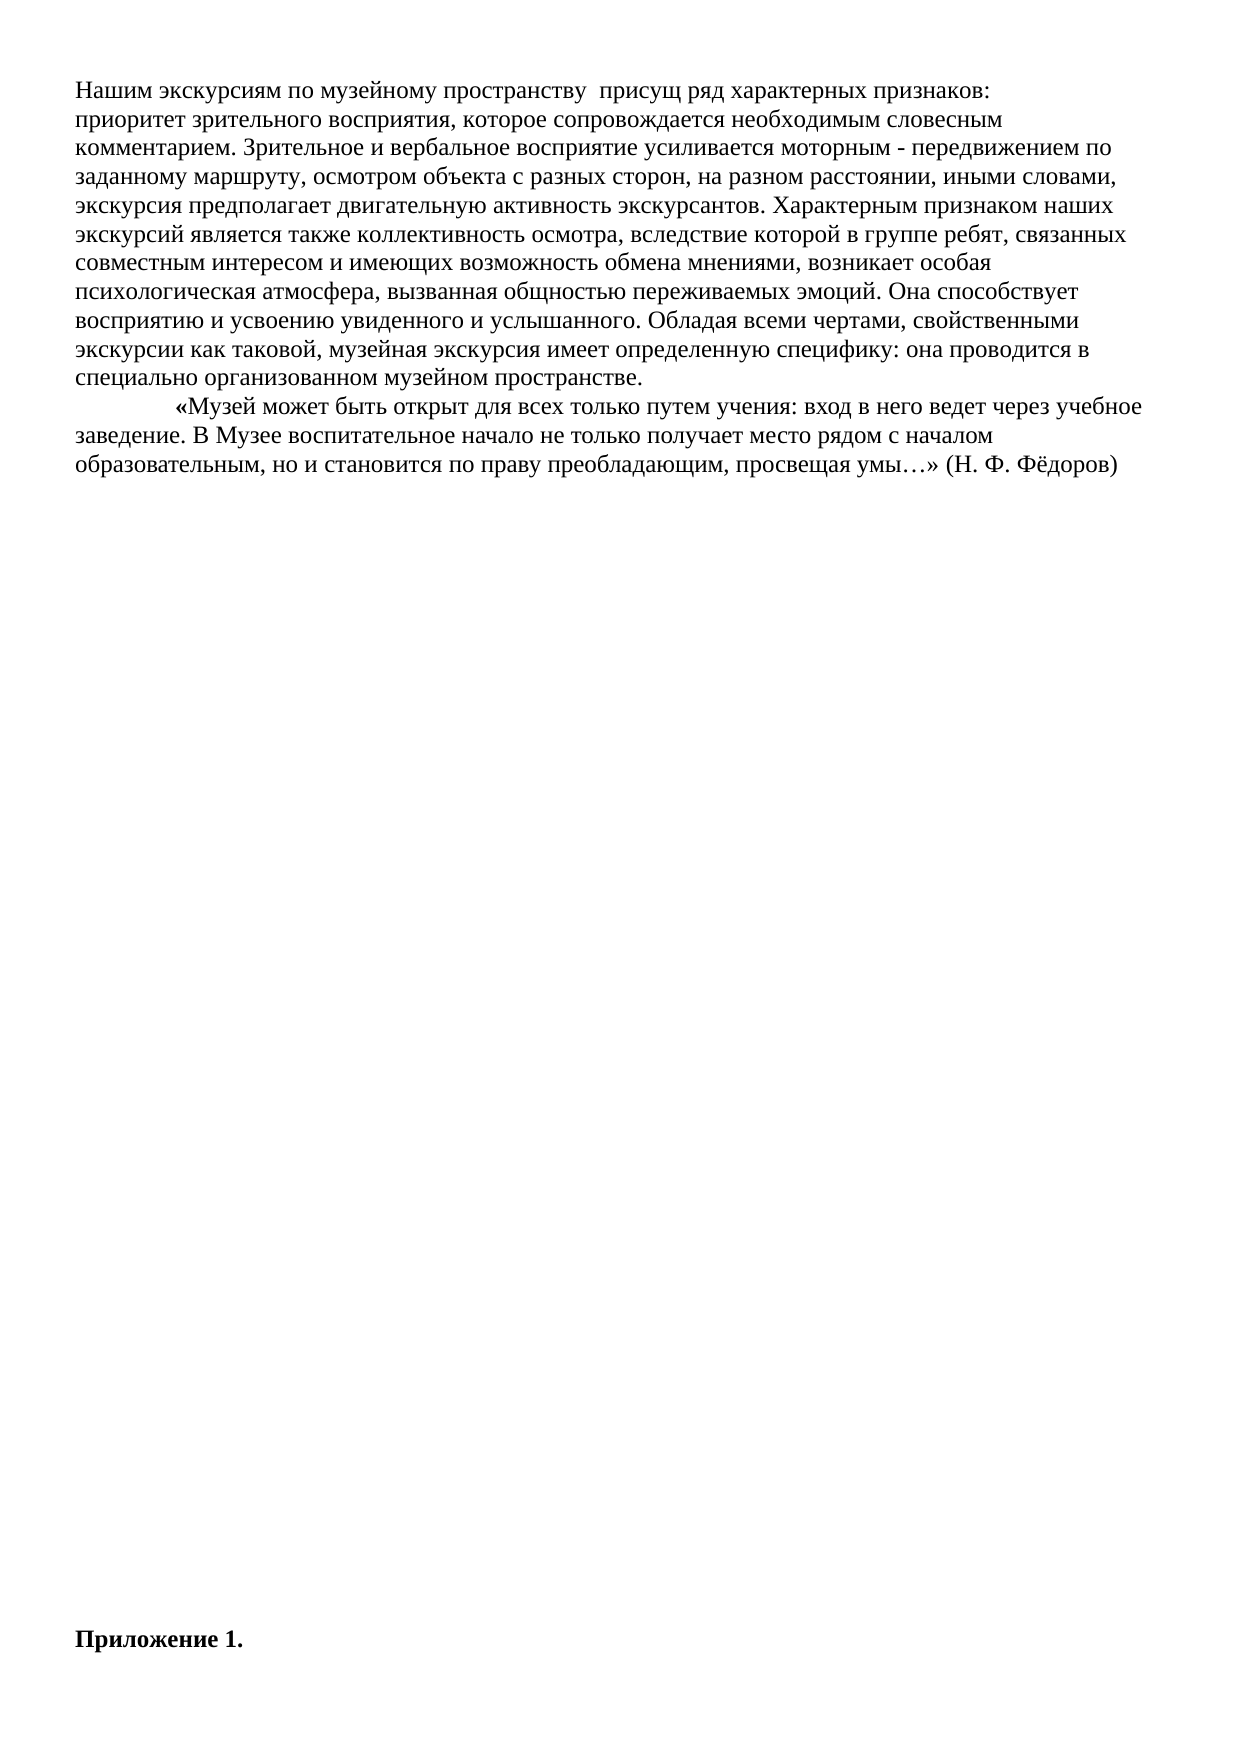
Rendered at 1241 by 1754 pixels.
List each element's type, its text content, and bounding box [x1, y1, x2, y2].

text Приложение 1. [75, 1624, 1165, 1653]
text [75, 75, 1165, 391]
text «Музей может быть открыт для всех только путем учения: вход в него ведет через учебное заведение. В Музее воспитательное начало не только получает место рядом с началом образовательным, но и становится по праву преобладающим, просвещая умы…» (Н. Ф. Фёдоров) [75, 391, 1165, 477]
